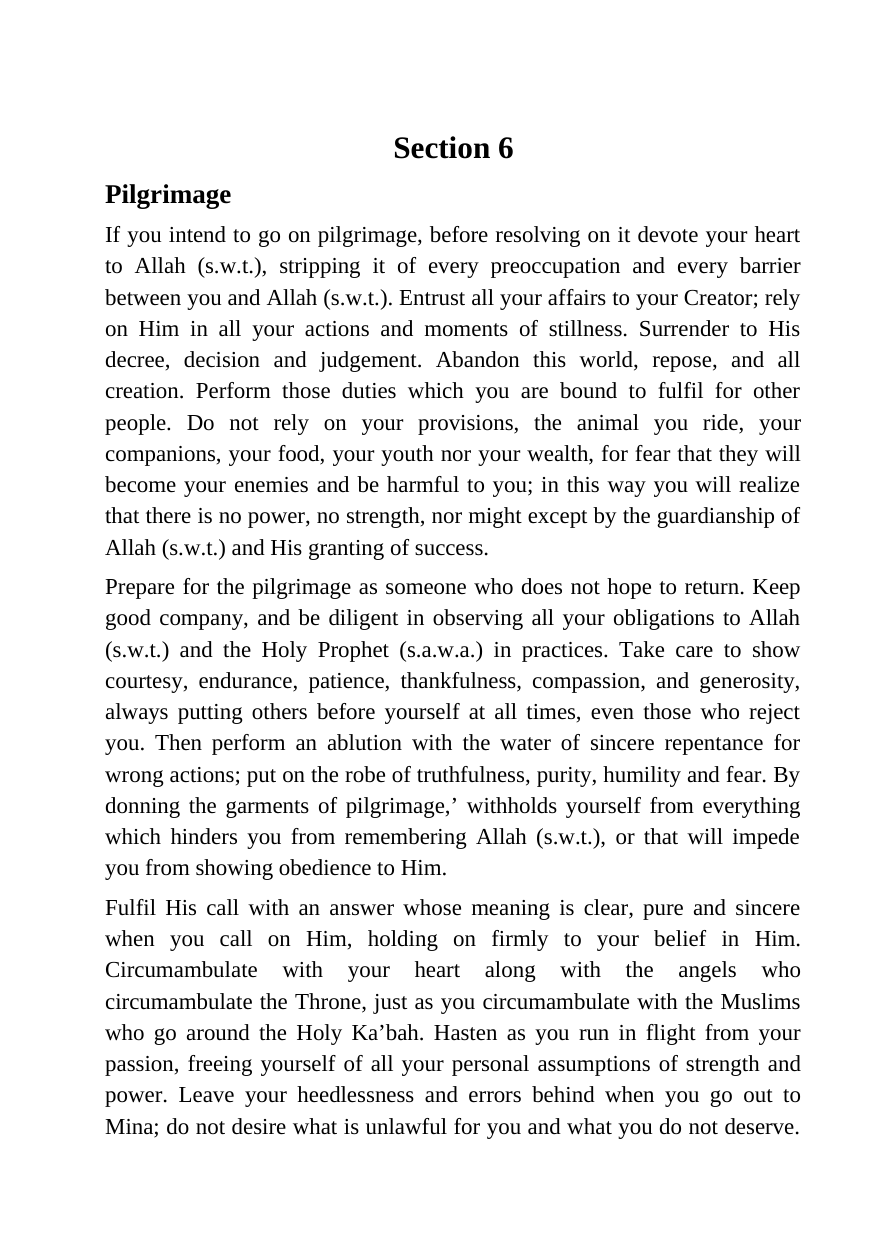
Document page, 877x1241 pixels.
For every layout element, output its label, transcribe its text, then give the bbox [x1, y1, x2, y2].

subtitle Section 6 [105, 129, 802, 166]
text If you intend to go on pilgrimage, before resolving on it devote your heart to Allah (s.w.t.), stripping it of every preoccupation and every barrier between you and Allah (s.w.t.). Entrust all your affairs to your Creator; rely on Him in all your actions and moments of stillness. Surrender to His decree, decision and judgement. Abandon this world, repose, and all creation. Perform those duties which you are bound to fulfil for other people. Do not rely on your provisions, the animal you ride, your companions, your food, your youth nor your wealth, for fear that they will become your enemies and be harmful to you; in this way you will realize that there is no power, no strength, nor might except by the guardianship of Allah (s.w.t.) and His granting of success. [105, 217, 802, 561]
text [105, 890, 802, 1140]
text Prepare for the pilgrimage as someone who does not hope to return. Keep good company, and be diligent in observing all your obligations to Allah (s.w.t.) and the Holy Prophet (s.a.w.a.) in practices. Take care to show courtesy, endurance, patience, thankfulness, compassion, and generosity, always putting others before yourself at all times, even those who reject you. Then perform an ablution with the water of sincere repentance for wrong actions; put on the robe of truthfulness, purity, humility and fear. By donning the garments of pilgrimage,’ withholds yourself from everything which hinders you from remembering Allah (s.w.t.), or that will impede you from showing obedience to Him. [105, 569, 802, 882]
subtitle Pilgrimage [105, 178, 802, 209]
